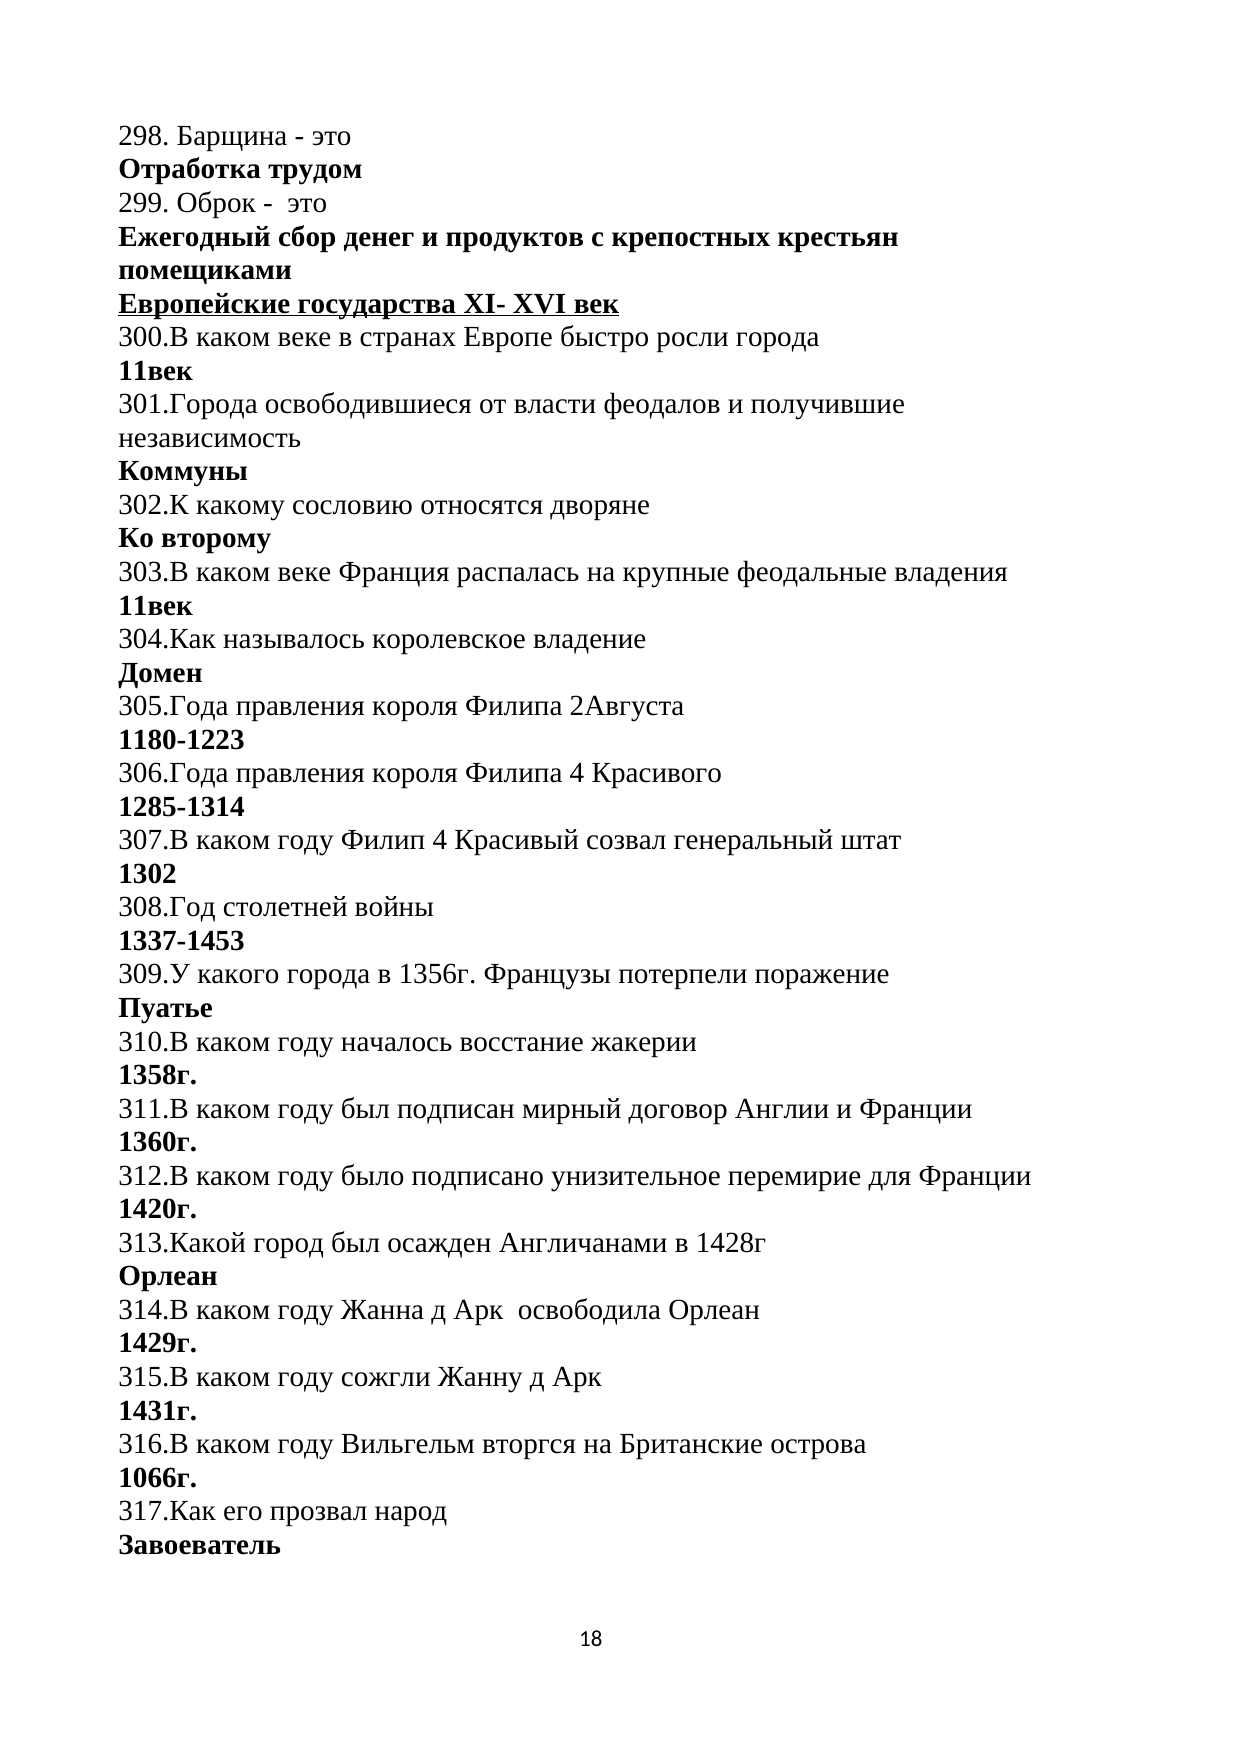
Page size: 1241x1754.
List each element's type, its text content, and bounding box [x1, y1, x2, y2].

text 306.Года правления короля Филипа 4 Красивого [118, 755, 1063, 789]
text 307.В каком году Филип 4 Красивый созвал генеральный штат [118, 822, 1063, 856]
text 1337-1453 [118, 923, 1063, 957]
text 1420г. [118, 1191, 1063, 1225]
text 1285-1314 [118, 789, 1063, 822]
text 1358г. [118, 1057, 1063, 1091]
text 316.В каком году Вильгельм вторгся на Британские острова [118, 1426, 1063, 1460]
text 312.В каком году было подписано унизительное перемирие для Франции [118, 1158, 1063, 1191]
text Домен [118, 655, 1063, 688]
text 305.Года правления короля Филипа 2Августа [118, 688, 1063, 722]
text Отработка трудом [118, 152, 1063, 185]
text 11век [118, 588, 1063, 621]
text Пуатье [118, 990, 1063, 1024]
text Коммуны [118, 453, 1063, 487]
text 304.Как называлось королевское владение [118, 621, 1063, 655]
text 308.Год столетней войны [118, 889, 1063, 923]
text 1429г. [118, 1326, 1063, 1359]
text 315.В каком году сожгли Жанну д Арк [118, 1359, 1063, 1393]
text 1180-1223 [118, 722, 1063, 755]
text 1360г. [118, 1124, 1063, 1158]
text 298. Барщина - это [118, 118, 1063, 152]
text 1431г. [118, 1393, 1063, 1426]
text 301.Города освободившиеся от власти феодалов и получившие независимость [118, 386, 1063, 453]
text 314.В каком году Жанна д Арк освободила Орлеан [118, 1292, 1063, 1326]
text 299. Оброк - это [118, 185, 1063, 219]
text Завоеватель [118, 1527, 1063, 1560]
text 11век [118, 353, 1063, 386]
text 1302 [118, 856, 1063, 889]
text 311.В каком году был подписан мирный договор Англии и Франции [118, 1091, 1063, 1124]
text 310.В каком году началось восстание жакерии [118, 1024, 1063, 1057]
text Орлеан [118, 1258, 1063, 1292]
text 309.У какого города в 1356г. Французы потерпели поражение [118, 957, 1063, 990]
text Ко второму [118, 521, 1063, 554]
text 1066г. [118, 1460, 1063, 1493]
text 317.Как его прозвал народ [118, 1493, 1063, 1527]
text 313.Какой город был осажден Англичанами в 1428г [118, 1225, 1063, 1258]
text Европейские государства XI- XVI век [118, 286, 1063, 319]
text Ежегодный сбор денег и продуктов с крепостных крестьян помещиками [118, 219, 1063, 286]
text 303.В каком веке Франция распалась на крупные феодальные владения [118, 554, 1063, 588]
text 300.В каком веке в странах Европе быстро росли города [118, 319, 1063, 353]
text 302.К какому сословию относятся дворяне [118, 487, 1063, 521]
